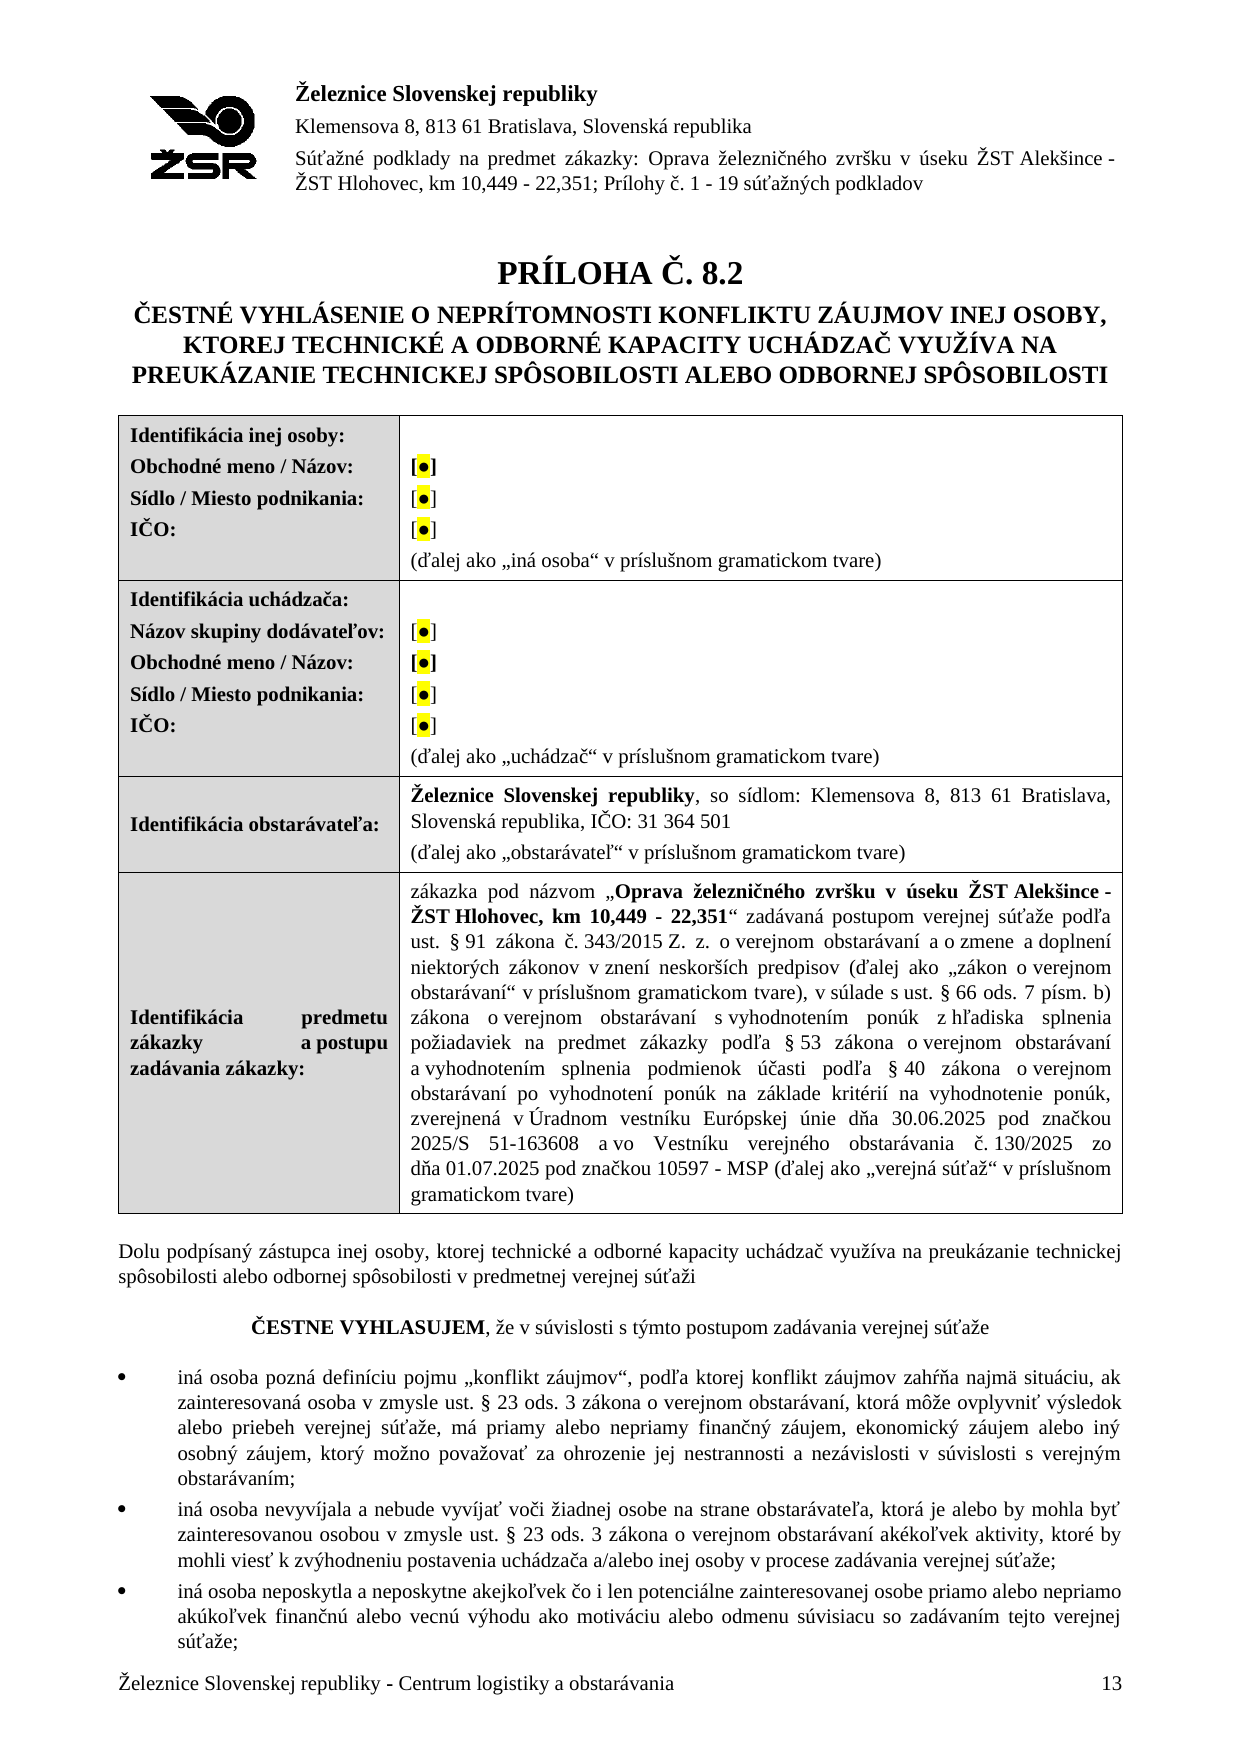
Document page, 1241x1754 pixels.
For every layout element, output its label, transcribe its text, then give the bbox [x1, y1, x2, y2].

subtitle ČESTNÉ VYHLÁSENIE O NEPRÍTOMNOSTI KONFLIKTU ZÁUJMOV INEJ OSOBY, KTOREJ TECHNICKÉ A ODBORNÉ KAPACITY UCHÁDZAČ VYUŽÍVA NA PREUKÁZANIE TECHNICKEJ SPÔSOBILOSTI ALEBO ODBORNEJ SPÔSOBILOSTI [118, 300, 1122, 389]
table_header Identifikácia inej osoby: Obchodné meno / Názov: Sídlo / Miesto podnikania: IČO: [119, 416, 399, 580]
table_cell Železnice Slovenskej republiky, so sídlom: Klemensova 8, 813 61 Bratislava, Slovenská republika, IČO: 31 364 501 (ďalej ako „obstarávateľ“ v príslušnom gramatickom tvare) [400, 777, 1122, 872]
picture [149, 96, 257, 179]
text Dolu podpísaný zástupca inej osoby, ktorej technické a odborné kapacity uchádzač využíva na preukázanie technickej spôsobilosti alebo odbornej spôsobilosti v predmetnej verejnej súťaži [118, 1239, 1122, 1288]
table_header [●] [●] [●] (ďalej ako „iná osoba“ v príslušnom gramatickom tvare) [400, 416, 1122, 580]
list iná osoba nevyvíjala a nebude vyvíjať voči žiadnej osobe na strane obstarávateľa, ktorá je alebo by mohla byť zainteresovanou osobou v zmysle ust. § 23 ods. 3 zákona o verejnom obstarávaní akékoľvek aktivity, ktoré by mohli viesť k zvýhodneniu postavenia uchádzača a/alebo inej osoby v procese zadávania verejnej súťaže; [118, 1497, 1122, 1572]
table_cell [●] [●] [●] [●] (ďalej ako „uchádzač“ v príslušnom gramatickom tvare) [400, 581, 1122, 776]
text ČESTNE VYHLASUJEM, že v súvislosti s týmto postupom zadávania verejnej súťaže [118, 1314, 1122, 1339]
table_cell Identifikácia predmetu zákazky a postupu zadávania zákazky: [119, 873, 399, 1213]
list iná osoba neposkytla a neposkytne akejkoľvek čo i len potenciálne zainteresovanej osobe priamo alebo nepriamo akúkoľvek finančnú alebo vecnú výhodu ako motiváciu alebo odmenu súvisiacu so zadávaním tejto verejnej súťaže; [118, 1579, 1122, 1653]
table_cell Identifikácia uchádzača: Názov skupiny dodávateľov: Obchodné meno / Názov: Sídlo / Miesto podnikania: IČO: [119, 581, 399, 776]
table_cell zákazka pod názvom „Oprava železničného zvršku v úseku ŽST Alekšince - ŽST Hlohovec, km 10,449 - 22,351“ zadávaná postupom verejnej súťaže podľa ust. § 91 zákona č. 343/2015 Z. z. o verejnom obstarávaní a o zmene a doplnení niektorých zákonov v znení neskorších predpisov (ďalej ako „zákon o verejnom obstarávaní“ v príslušnom gramatickom tvare), v súlade s ust. § 66 ods. 7 písm. b) zákona o verejnom obstarávaní s vyhodnotením ponúk z hľadiska splnenia požiadaviek na predmet zákazky podľa § 53 zákona o verejnom obstarávaní a vyhodnotením splnenia podmienok účasti podľa § 40 zákona o verejnom obstarávaní po vyhodnotení ponúk na základe kritérií na vyhodnotenie ponúk, zverejnená v Úradnom vestníku Európskej únie dňa 30.06.2025 pod značkou 2025/S 51-163608 a vo Vestníku verejného obstarávania č. 130/2025 zo dňa 01.07.2025 pod značkou 10597 - MSP (ďalej ako „verejná súťaž“ v príslušnom gramatickom tvare) [400, 873, 1122, 1213]
subtitle PRÍLOHA Č. 8.2 [118, 253, 1122, 292]
table_cell Identifikácia obstarávateľa: [119, 777, 399, 872]
list iná osoba pozná definíciu pojmu „konflikt záujmov“, podľa ktorej konflikt záujmov zahŕňa najmä situáciu, ak zainteresovaná osoba v zmysle ust. § 23 ods. 3 zákona o verejnom obstarávaní, ktorá môže ovplyvniť výsledok alebo priebeh verejnej súťaže, má priamy alebo nepriamy finančný záujem, ekonomický záujem alebo iný osobný záujem, ktorý možno považovať za ohrozenie jej nestrannosti a nezávislosti v súvislosti s verejným obstarávaním; [118, 1365, 1122, 1490]
